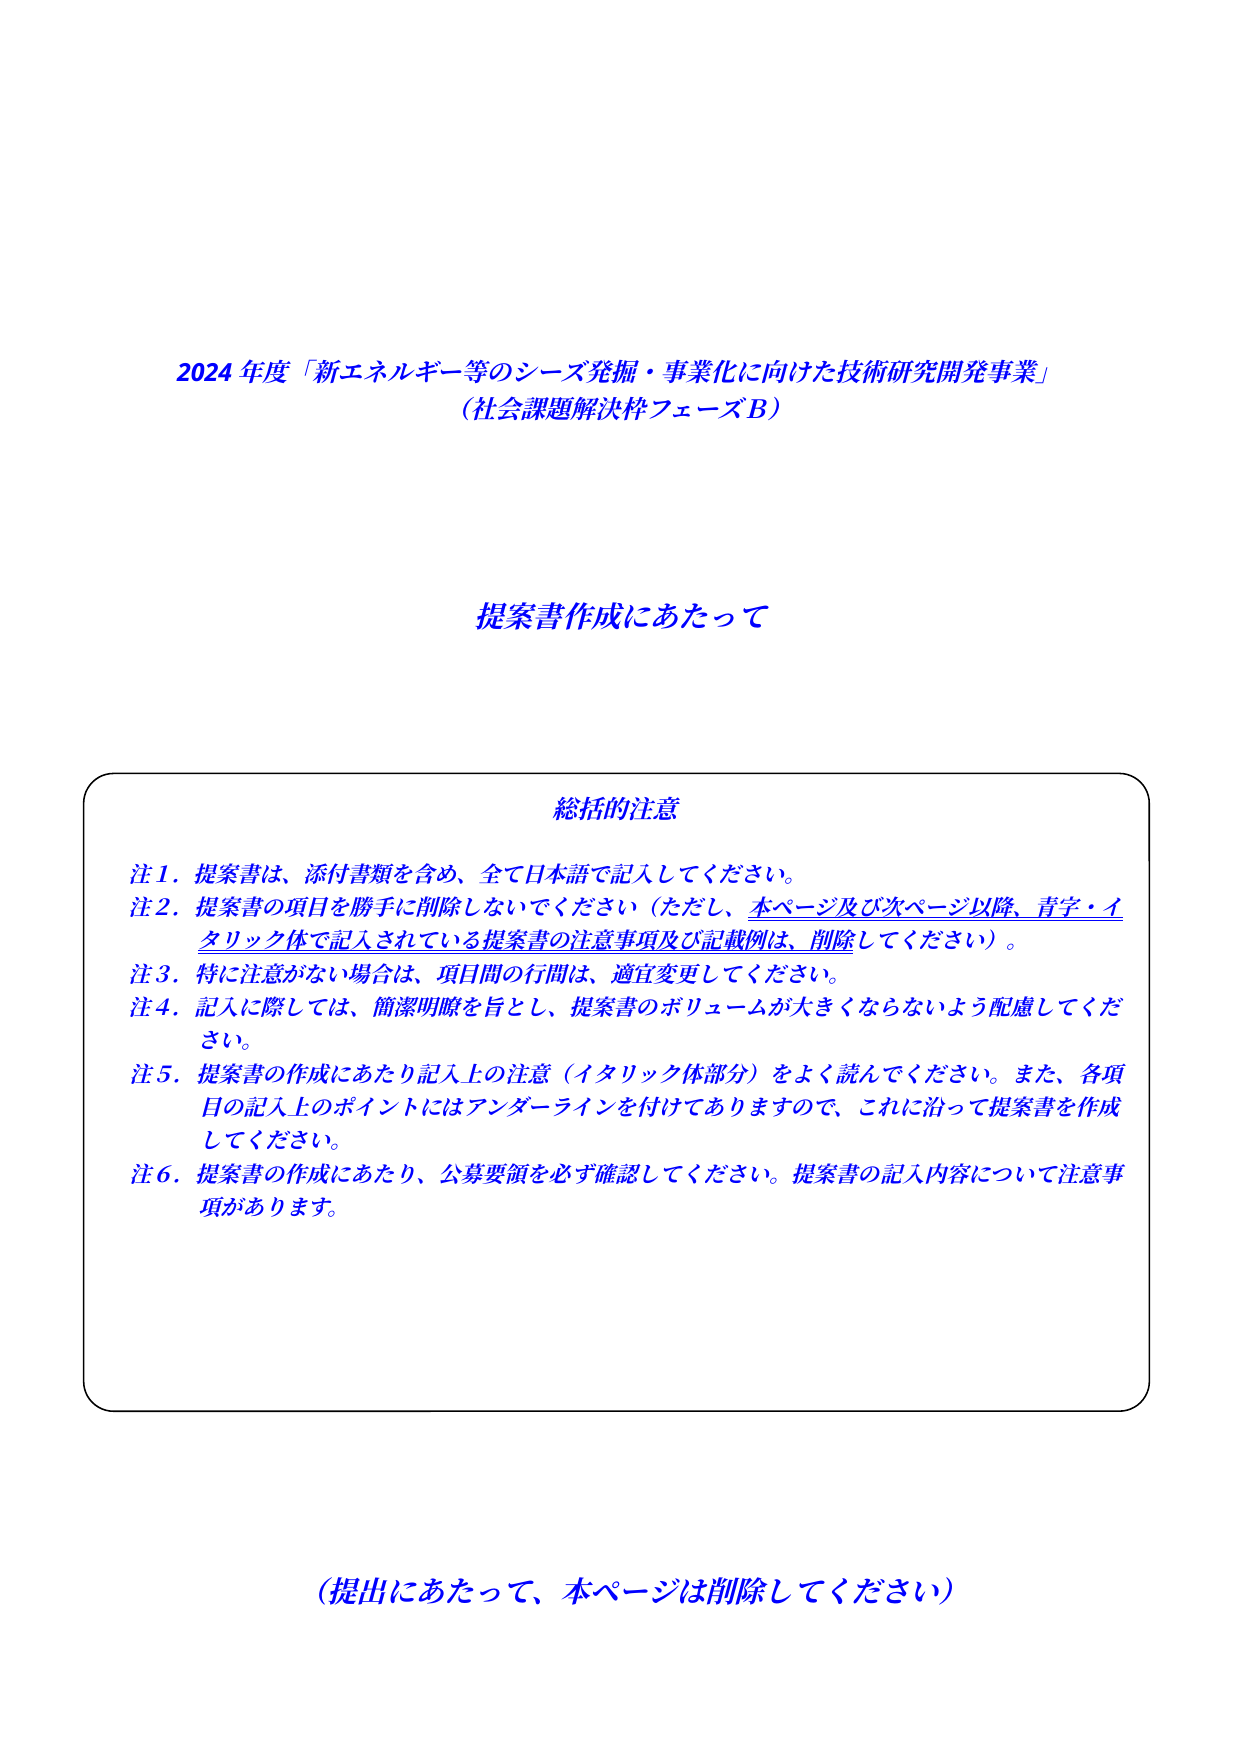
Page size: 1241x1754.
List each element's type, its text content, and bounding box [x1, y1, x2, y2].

text 提案書作成にあたって [118, 577, 1122, 652]
text 2024年度「新エネルギー等のシーズ発掘・事業化に向けた技術研究開発事業」 [118, 352, 1122, 389]
text （社会課題解決枠フェーズＢ） [118, 389, 1122, 427]
text （提出にあたって、本ページは削除してください） [140, 1552, 1122, 1627]
